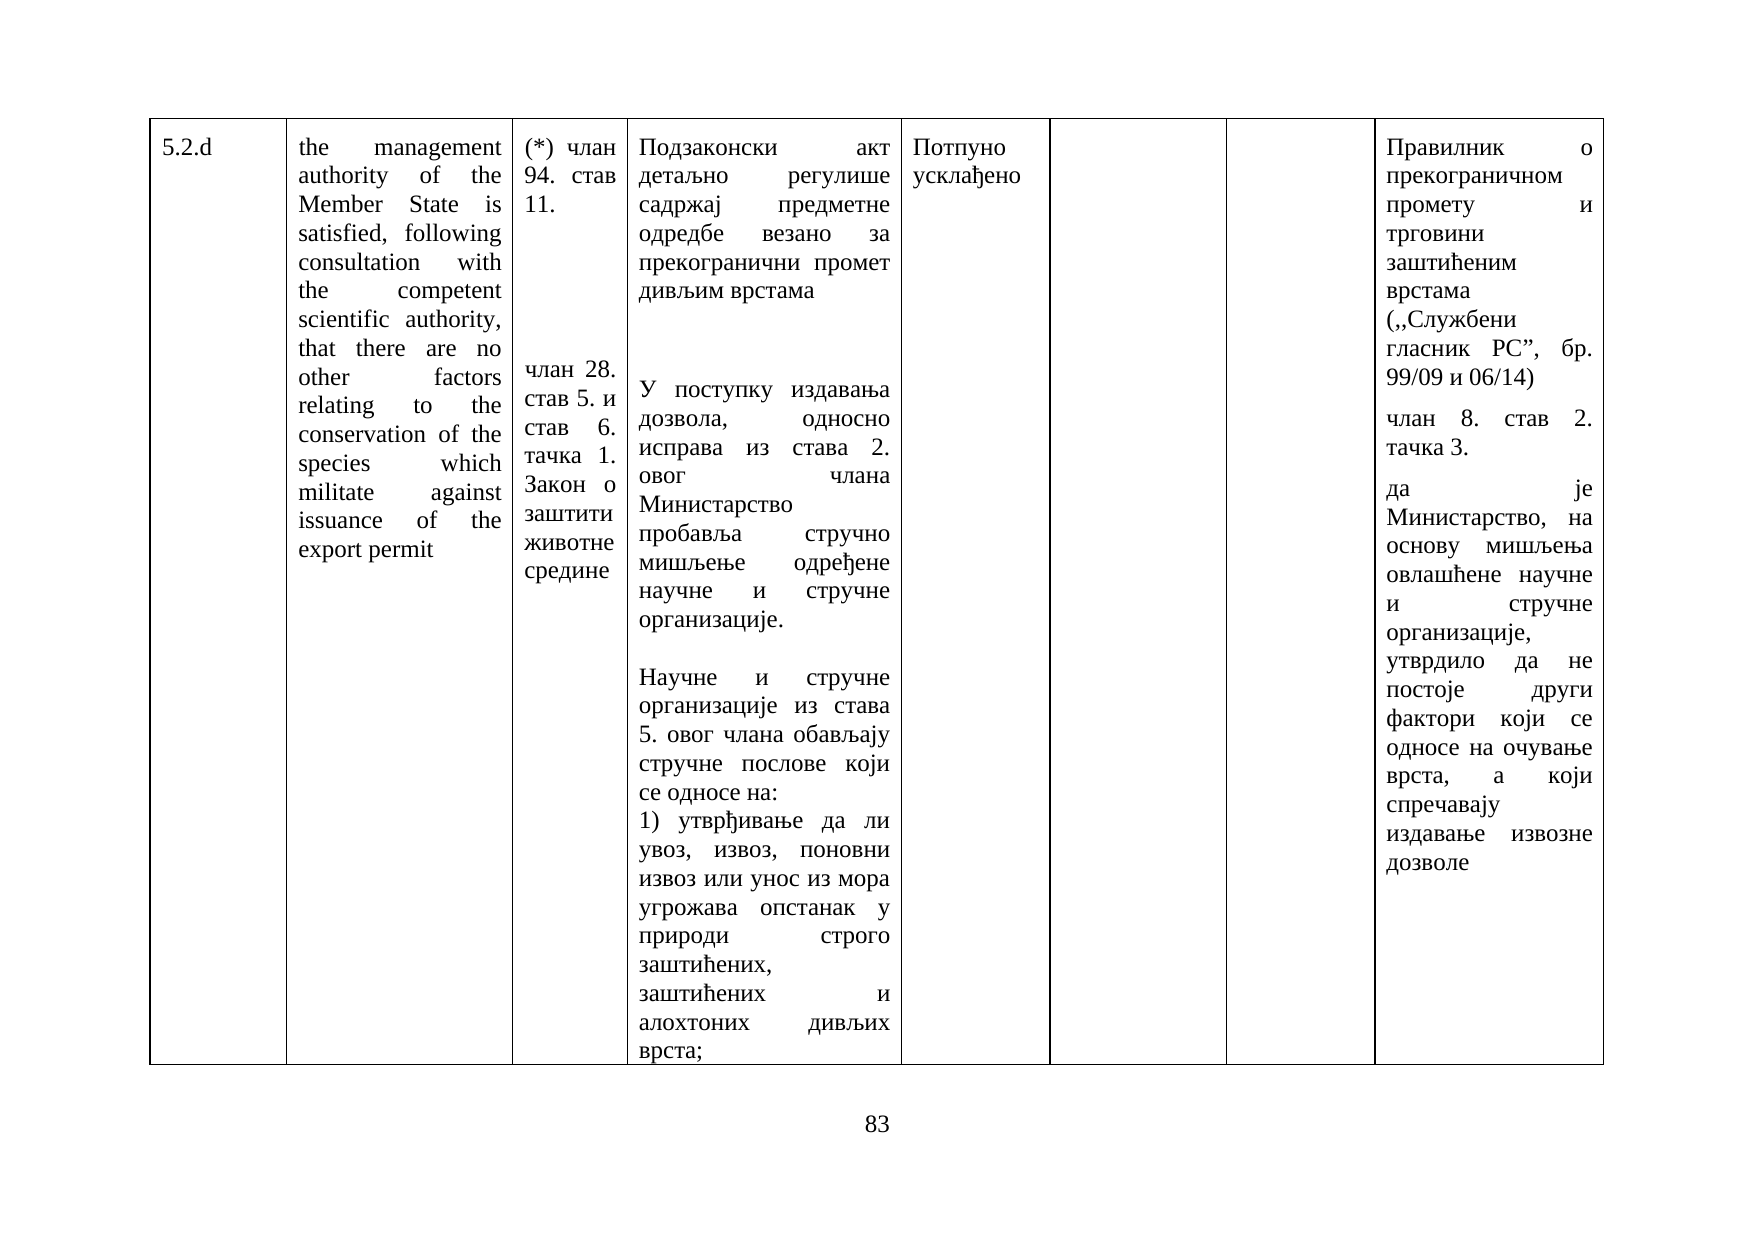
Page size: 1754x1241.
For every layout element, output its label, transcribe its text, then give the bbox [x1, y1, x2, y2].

table_cell the management authority of the Member State is satisfied, following consultation with the competent scientific authority, that there are no other factors relating to the conservation of the species which militate against issuance of the export permit [287, 119, 512, 1064]
table_cell (*) члан 94. став 11. члан 28. став 5. и став 6. тачка 1. Закон о заштити животне средине [513, 119, 627, 1064]
table_cell [1227, 119, 1374, 1064]
table_cell Правилник о прекограничном промету и трговини заштићеним врстама (,,Службени гласник РС”, бр. 99/09 и 06/14) члан 8. став 2. тачка 3. да је Министарство, на основу мишљења овлашћене научне и стручне организације, утврдило да не постоје други фактори који се односе на очување врста, а који спречавају издавање извозне дозволе [1376, 119, 1603, 1064]
table_cell 5.2.d [151, 119, 286, 1064]
table_cell Подзаконски акт детаљно регулише садржај предметне одредбе везано за прекогранични промет дивљим врстама У поступку издавања дозвола, односно исправа из става 2. овог члана Министарство пробавља стручно мишљење одређене научне и стручне организације. Научне и стручне организације из става 5. овог члана обављају стручне послове који се односе на: 1) утврђивање да ли увоз, извоз, поновни извоз или унос из мора угрожава опстанак у природи строго заштићених, заштићених и алохтоних дивљих врста; [628, 119, 901, 1064]
table_cell [1051, 119, 1226, 1064]
table_cell Потпуно усклађено [902, 119, 1049, 1064]
